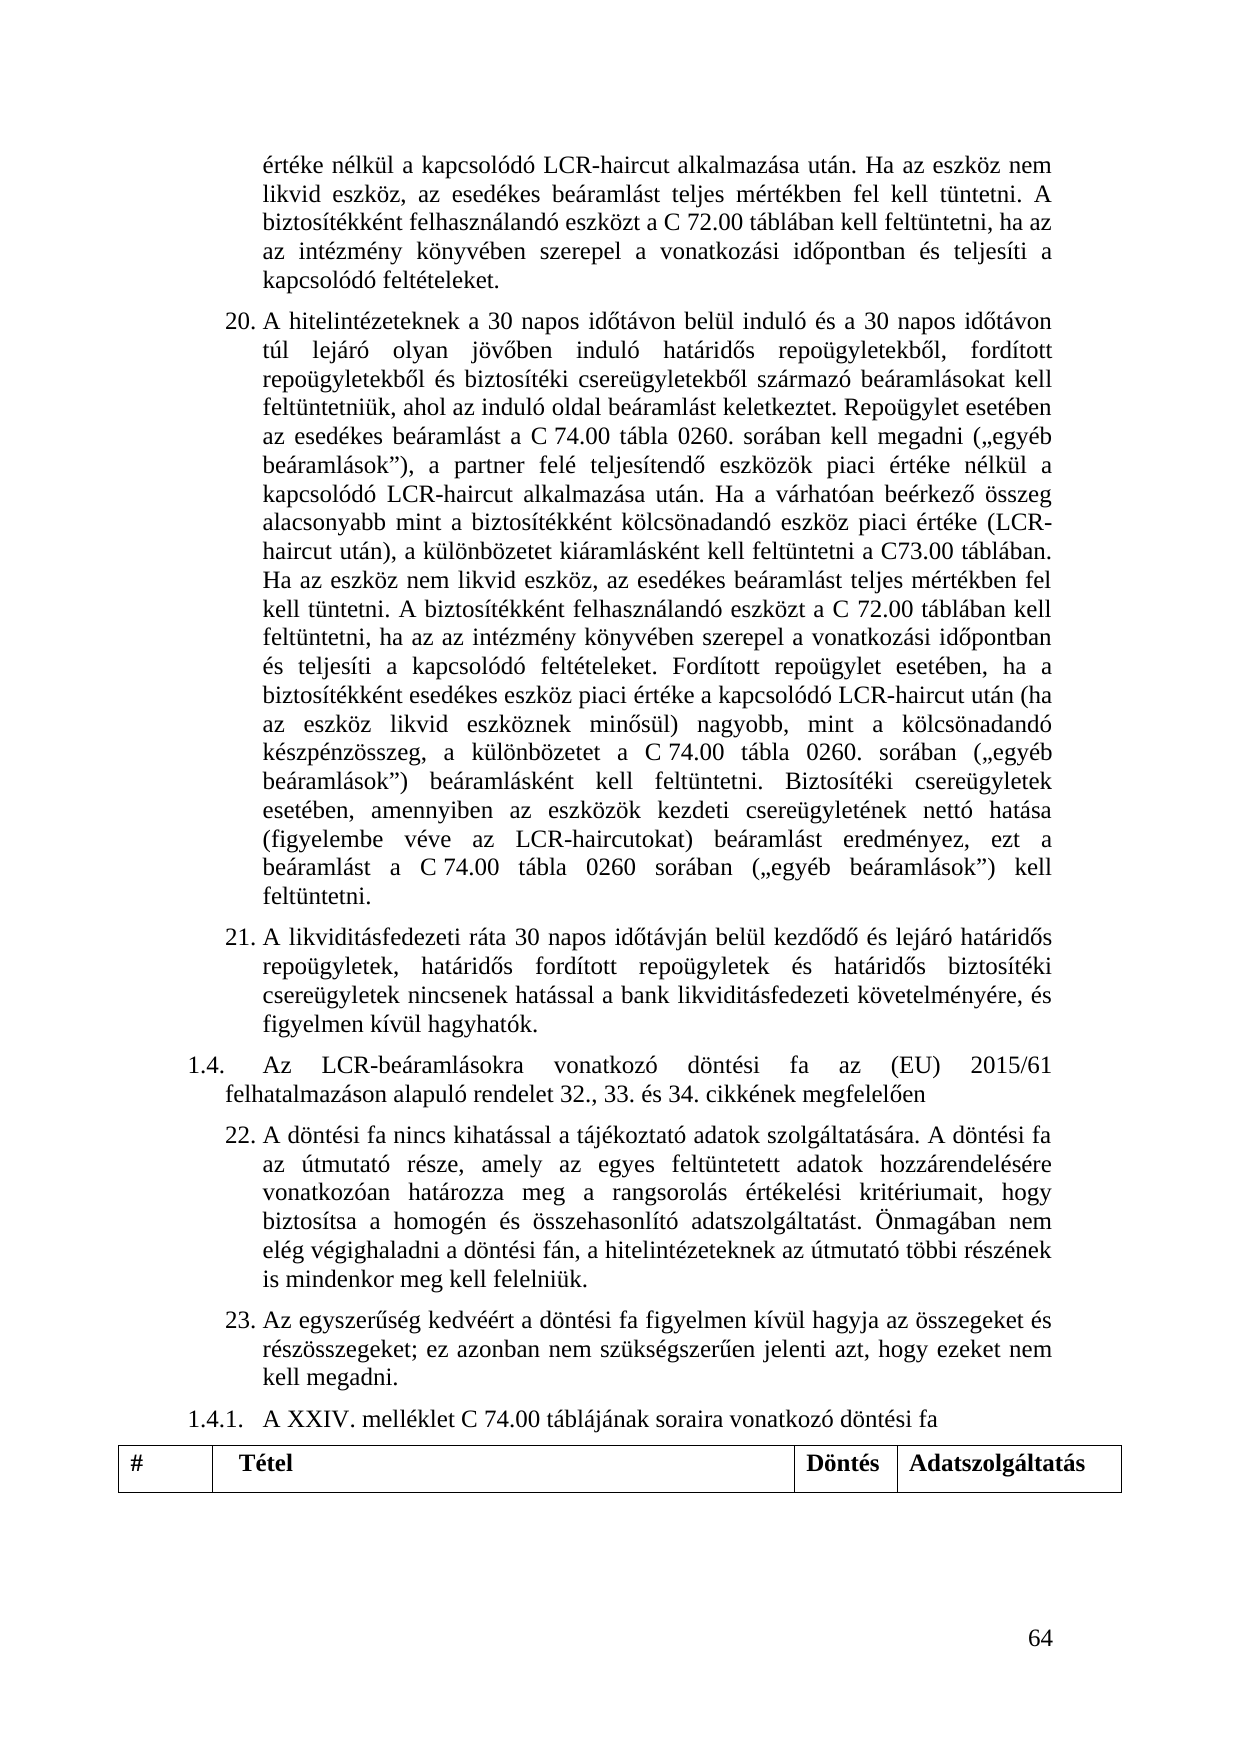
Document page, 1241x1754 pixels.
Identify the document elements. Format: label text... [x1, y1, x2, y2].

text A döntési fa nincs kihatással a tájékoztató adatok szolgáltatására. A döntési fa az útmutató része, amely az egyes feltüntetett adatok hozzárendelésére vonatkozóan határozza meg a rangsorolás értékelési kritériumait, hogy biztosítsa a homogén és összehasonlító adatszolgáltatást. Önmagában nem elég végighaladni a döntési fán, a hitelintézeteknek az útmutató többi részének is mindenkor meg kell felelniük. [225, 1120, 1053, 1292]
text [225, 150, 1053, 294]
text 1.4.1. A XXIV. melléklet C 74.00 táblájának soraira vonatkozó döntési fa [187, 1404, 1053, 1432]
table_header # [119, 1446, 212, 1492]
text A hitelintézeteknek a 30 napos időtávon belül induló és a 30 napos időtávon túl lejáró olyan jövőben induló határidős repoügyletekből, fordított repoügyletekből és biztosítéki csereügyletekből származó beáramlásokat kell feltüntetniük, ahol az induló oldal beáramlást keletkeztet. Repoügylet esetében az esedékes beáramlást a C 74.00 tábla 0260. sorában kell megadni („egyéb beáramlások”), a partner felé teljesítendő eszközök piaci értéke nélkül a kapcsolódó LCR-haircut alkalmazása után. Ha a várhatóan beérkező összeg alacsonyabb mint a biztosítékként kölcsönadandó eszköz piaci értéke (LCR-haircut után), a különbözetet kiáramlásként kell feltüntetni a C73.00 táblában. Ha az eszköz nem likvid eszköz, az esedékes beáramlást teljes mértékben fel kell tüntetni. A biztosítékként felhasználandó eszközt a C 72.00 táblában kell feltüntetni, ha az az intézmény könyvében szerepel a vonatkozási időpontban és teljesíti a kapcsolódó feltételeket. Fordított repoügylet esetében, ha a biztosítékként esedékes eszköz piaci értéke a kapcsolódó LCR-haircut után (ha az eszköz likvid eszköznek minősül) nagyobb, mint a kölcsönadandó készpénzösszeg, a különbözetet a C 74.00 tábla 0260. sorában („egyéb beáramlások”) beáramlásként kell feltüntetni. Biztosítéki csereügyletek esetében, amennyiben az eszközök kezdeti csereügyletének nettó hatása (figyelembe véve az LCR-haircutokat) beáramlást eredményez, ezt a beáramlást a C 74.00 tábla 0260 sorában („egyéb beáramlások”) kell feltüntetni. [225, 306, 1053, 910]
table_header Adatszolgáltatás [898, 1446, 1121, 1492]
text 1.4. Az LCR-beáramlásokra vonatkozó döntési fa az (EU) 2015/61 felhatalmazáson alapuló rendelet 32., 33. és 34. cikkének megfelelően [187, 1050, 1053, 1107]
text Az egyszerűség kedvéért a döntési fa figyelmen kívül hagyja az összegeket és részösszegeket; ez azonban nem szükségszerűen jelenti azt, hogy ezeket nem kell megadni. [225, 1305, 1053, 1391]
text A likviditásfedezeti ráta 30 napos időtávján belül kezdődő és lejáró határidős repoügyletek, határidős fordított repoügyletek és határidős biztosítéki csereügyletek nincsenek hatással a bank likviditásfedezeti követelményére, és figyelmen kívül hagyhatók. [225, 922, 1053, 1037]
table_header Döntés [795, 1446, 897, 1492]
table_header Tétel [213, 1446, 794, 1492]
